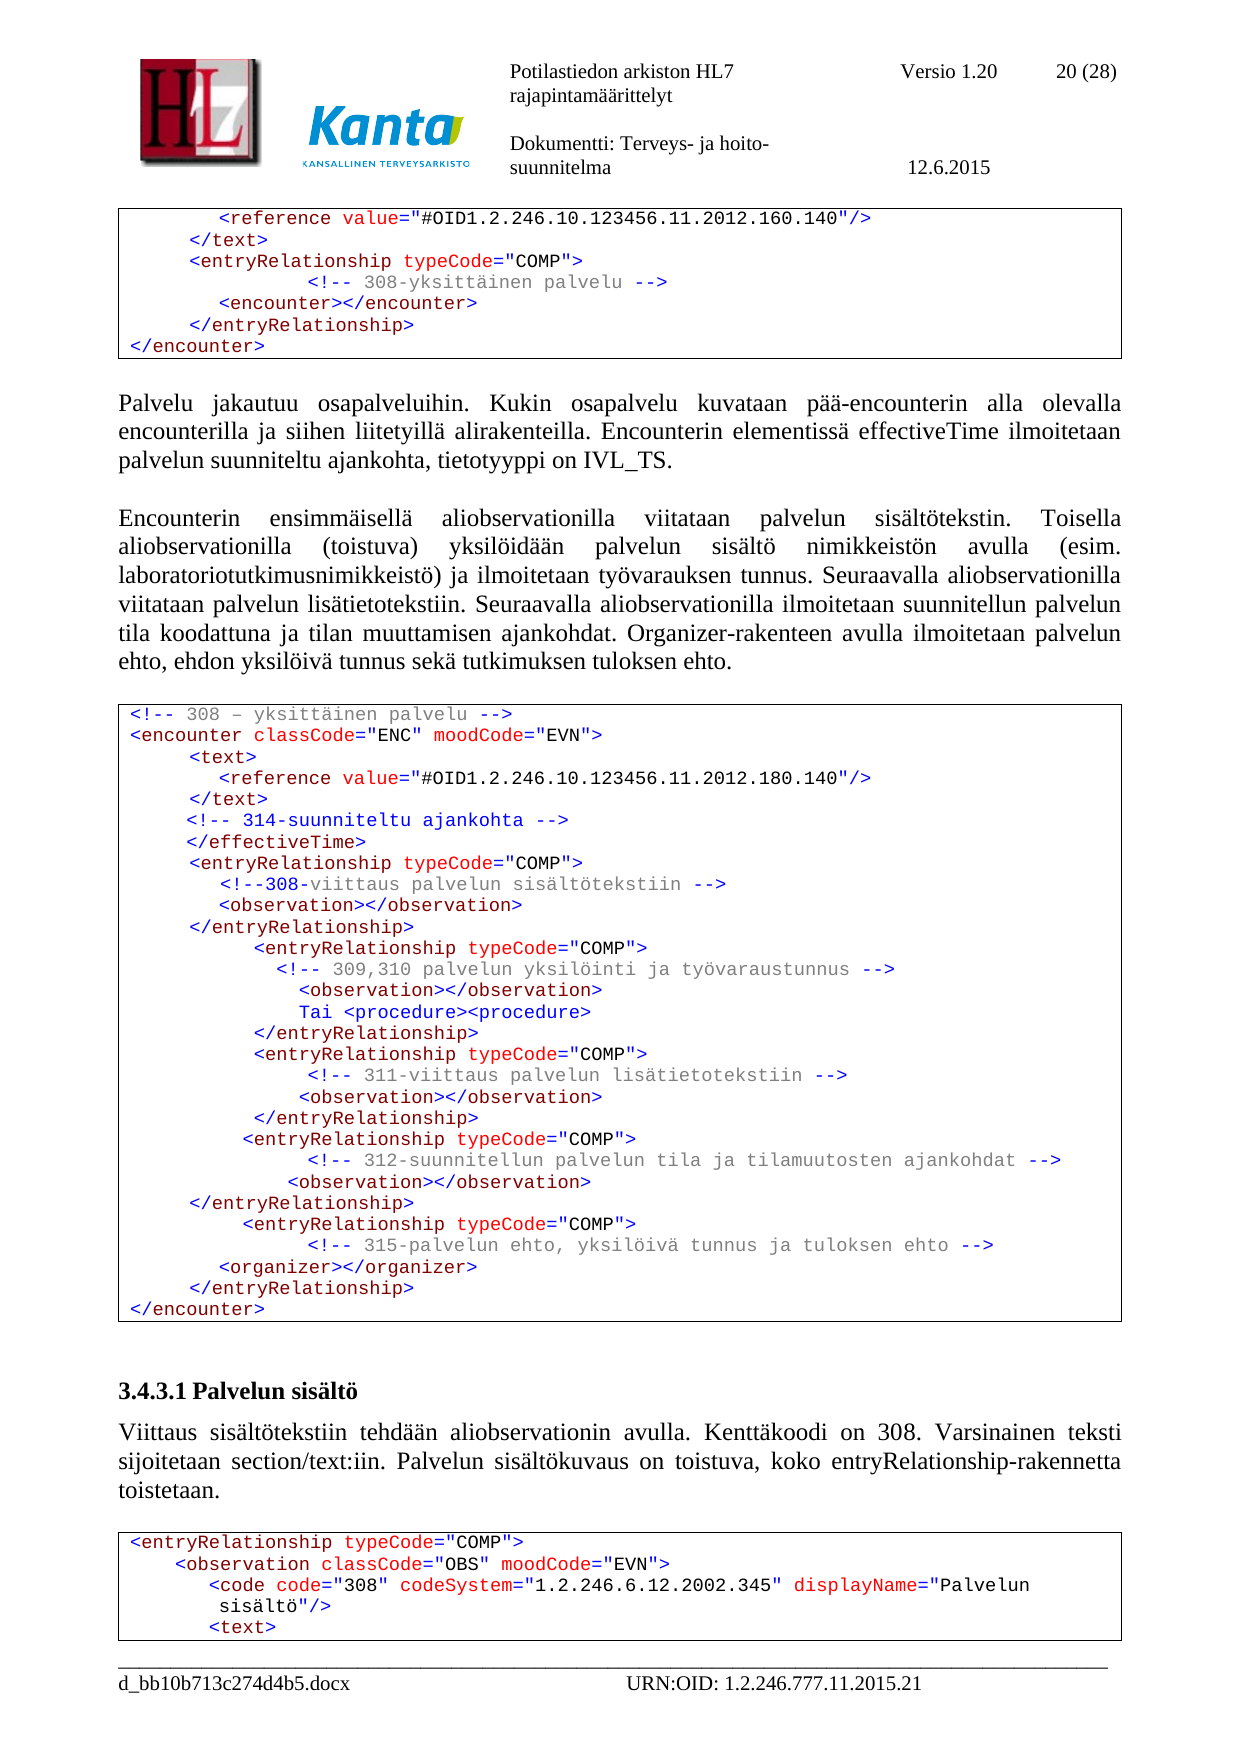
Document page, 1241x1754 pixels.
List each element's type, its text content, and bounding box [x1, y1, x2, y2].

text Encounterin ensimmäisellä aliobservationilla viitataan palvelun sisältötekstin. Toisella aliobservationilla (toistuva) yksilöidään palvelun sisältö nimikkeistön avulla (esim. laboratoriotutkimusnimikkeistö) ja ilmoitetaan työvarauksen tunnus. Seuraavalla aliobservationilla viitataan palvelun lisätietotekstiin. Seuraavalla aliobservationilla ilmoitetaan suunnitellun palvelun tila koodattuna ja tilan muuttamisen ajankohdat. Organizer-rakenteen avulla ilmoitetaan palvelun ehto, ehdon yksilöivä tunnus sekä tutkimuksen tuloksen ehto. [118, 503, 1122, 675]
subtitle Palvelun sisältö [118, 1376, 1122, 1405]
text Palvelu jakautuu osapalveluihin. Kukin osapalvelu kuvataan pää-encounterin alla olevalla encounterilla ja siihen liitetyillä alirakenteilla. Encounterin elementissä effectiveTime ilmoitetaan palvelun suunniteltu ajankohta, tietotyyppi on IVL_TS. [118, 388, 1122, 474]
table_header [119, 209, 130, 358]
picture [140, 59, 263, 167]
table_header <!-- 308 – yksittäinen palvelu --> <encounter classCode="ENC" moodCode="EVN"> <text> <reference value="#OID1.2.246.10.123456.11.2012.180.140"/> </text> <!-- 314-suunniteltu ajankohta --> </effectiveTime> <entryRelationship typeCode="COMP"> <!--308-viittaus palvelun sisältötekstiin --> <observation></observation> </entryRelationship> <entryRelationship typeCode="COMP"> <!-- 309,310 palvelun yksilöinti ja työvaraustunnus --> <observation></observation> Tai <procedure><procedure> </entryRelationship> <entryRelationship typeCode="COMP"> <!-- 311-viittaus palvelun lisätietotekstiin --> <observation></observation> </entryRelationship> <entryRelationship typeCode="COMP"> <!-- 312-suunnitellun palvelun tila ja tilamuutosten ajankohdat --> <observation></observation> </entryRelationship> <entryRelationship typeCode="COMP"> <!-- 315-palvelun ehto, yksilöivä tunnus ja tuloksen ehto --> <organizer></organizer> </entryRelationship> </encounter> [119, 705, 1121, 1321]
picture [302, 106, 470, 167]
picture [323, 106, 334, 119]
text Viittaus sisältötekstiin tehdään aliobservationin avulla. Kenttäkoodi on 308. Varsinainen teksti sijoitetaan section/text:iin. Palvelun sisältökuvaus on toistuva, koko entryRelationship-rakennetta toistetaan. [118, 1417, 1122, 1503]
